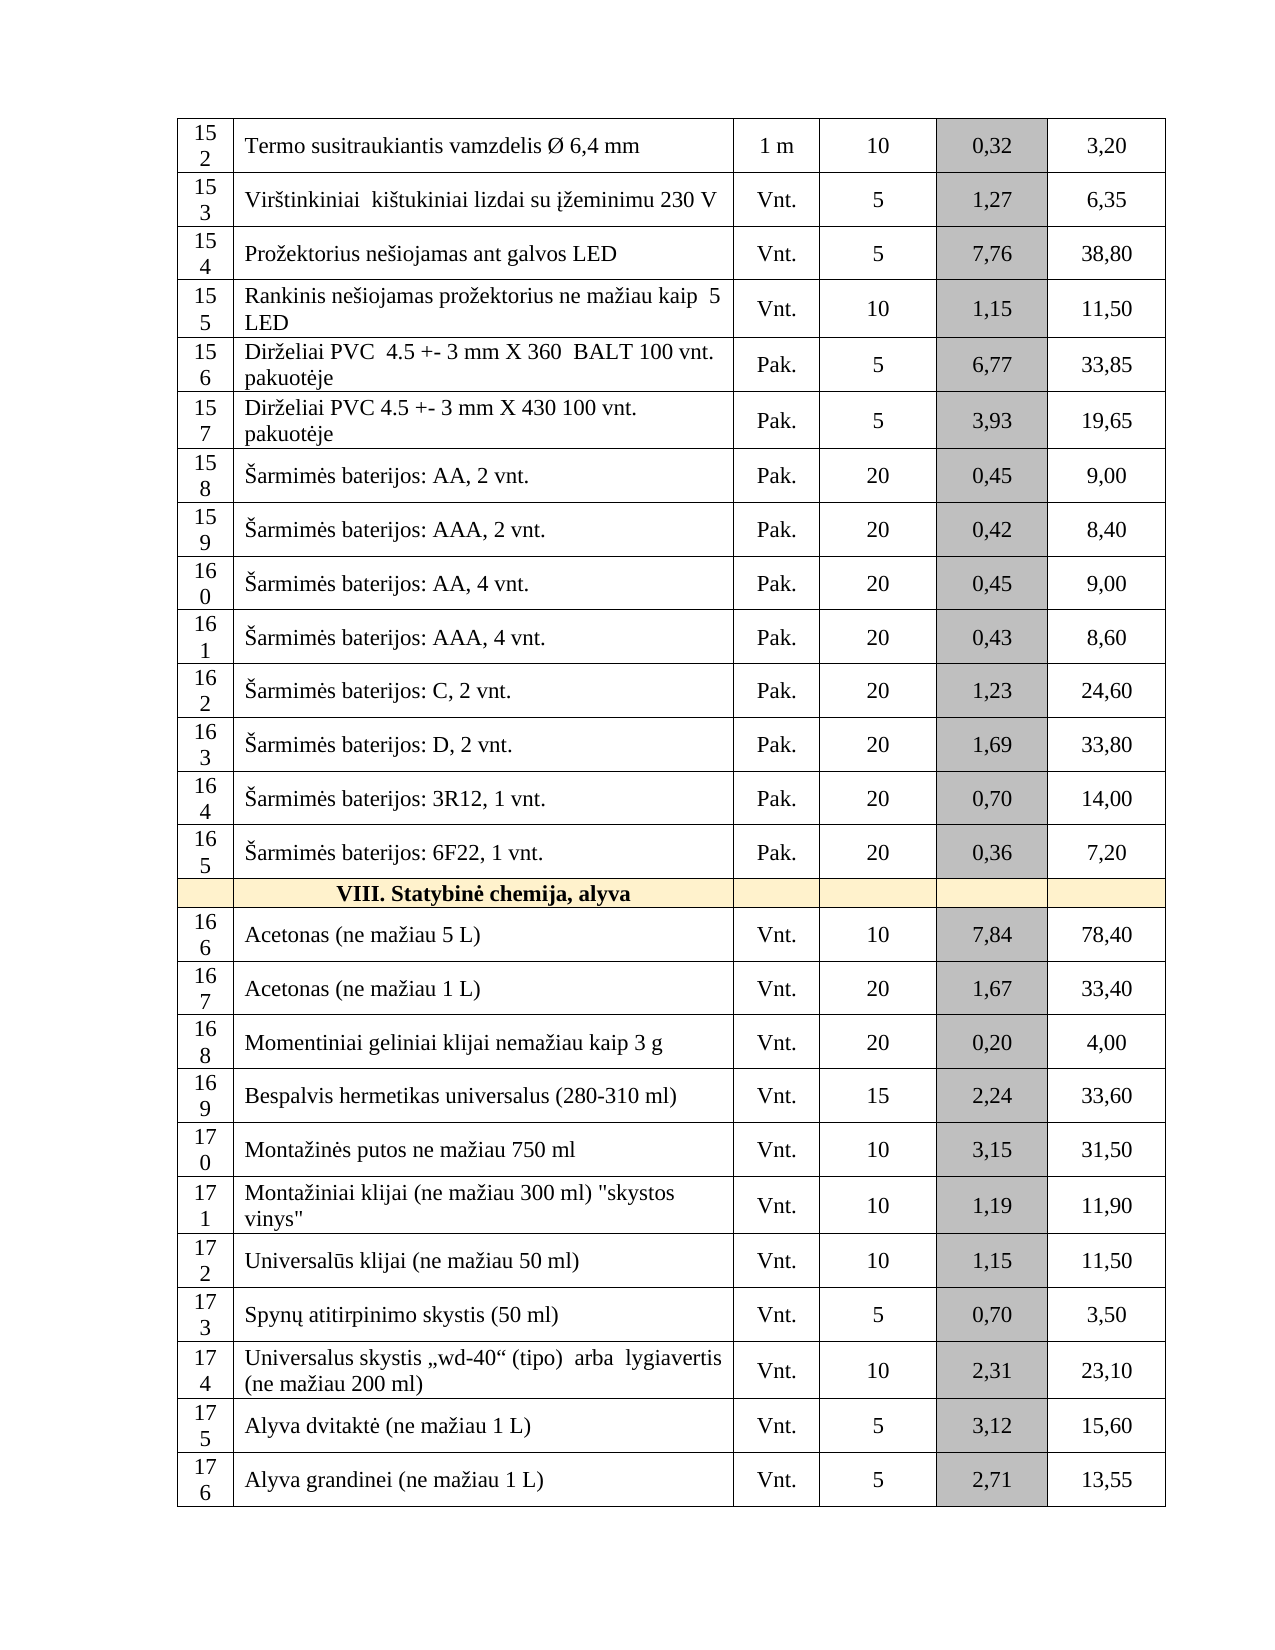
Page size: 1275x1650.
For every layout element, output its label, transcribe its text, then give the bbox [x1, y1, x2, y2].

table_cell 5 [820, 1288, 936, 1341]
table_cell 8,40 [1048, 503, 1165, 556]
table_cell 163 [178, 718, 233, 771]
table_cell 0,36 [937, 825, 1047, 878]
table_cell Acetonas (ne mažiau 5 L) [234, 908, 733, 961]
table_cell Vnt. [734, 227, 819, 279]
table_cell 2,71 [937, 1453, 1047, 1506]
table_cell 5 [820, 338, 936, 391]
table_cell [734, 879, 819, 907]
table_cell 10 [820, 1177, 936, 1233]
table_cell [178, 879, 233, 907]
table_cell Šarmimės baterijos: AAA, 2 vnt. [234, 503, 733, 556]
table_cell Alyva dvitaktė (ne mažiau 1 L) [234, 1399, 733, 1452]
table_cell 158 [178, 449, 233, 502]
table_cell 167 [178, 962, 233, 1014]
table_cell 7,20 [1048, 825, 1165, 878]
table_cell 0,70 [937, 772, 1047, 824]
table_cell 171 [178, 1177, 233, 1233]
table_cell Vnt. [734, 1342, 819, 1398]
table_cell [820, 879, 936, 907]
table_cell Spynų atitirpinimo skystis (50 ml) [234, 1288, 733, 1341]
table_cell Vnt. [734, 1288, 819, 1341]
table_cell Virštinkiniai kištukiniai lizdai su įžeminimu 230 V [234, 173, 733, 226]
table_cell 165 [178, 825, 233, 878]
table_cell 31,50 [1048, 1123, 1165, 1176]
table_cell 6,35 [1048, 173, 1165, 226]
table_cell Pak. [734, 772, 819, 824]
table_cell 20 [820, 718, 936, 771]
table_cell 38,80 [1048, 227, 1165, 279]
table_cell 13,55 [1048, 1453, 1165, 1506]
table_cell 3,12 [937, 1399, 1047, 1452]
table_cell Momentiniai geliniai klijai nemažiau kaip 3 g [234, 1015, 733, 1068]
table_cell 5 [820, 173, 936, 226]
table_cell 164 [178, 772, 233, 824]
table_cell Vnt. [734, 962, 819, 1014]
table_cell 33,40 [1048, 962, 1165, 1014]
table_cell 19,65 [1048, 392, 1165, 448]
table_cell 9,00 [1048, 449, 1165, 502]
table_cell Universalūs klijai (ne mažiau 50 ml) [234, 1234, 733, 1287]
table_cell 33,80 [1048, 718, 1165, 771]
table_cell 5 [820, 1453, 936, 1506]
table_cell 20 [820, 664, 936, 717]
table_cell Dirželiai PVC 4.5 +- 3 mm X 430 100 vnt. pakuotėje [234, 392, 733, 448]
table_cell 11,50 [1048, 1234, 1165, 1287]
table_cell Universalus skystis „wd-40“ (tipo) arba lygiavertis (ne mažiau 200 ml) [234, 1342, 733, 1398]
table_cell 24,60 [1048, 664, 1165, 717]
table_cell 20 [820, 449, 936, 502]
table_cell 10 [820, 1123, 936, 1176]
table_cell 154 [178, 227, 233, 279]
table_cell Dirželiai PVC 4.5 +- 3 mm X 360 BALT 100 vnt. pakuotėje [234, 338, 733, 391]
table_cell Termo susitraukiantis vamzdelis Ø 6,4 mm [234, 119, 733, 172]
table_cell Pak. [734, 664, 819, 717]
table_cell 6,77 [937, 338, 1047, 391]
table_cell 0,42 [937, 503, 1047, 556]
table_cell Vnt. [734, 1399, 819, 1452]
table_cell Montažiniai klijai (ne mažiau 300 ml) "skystos vinys" [234, 1177, 733, 1233]
table_cell Pak. [734, 392, 819, 448]
table_cell Vnt. [734, 908, 819, 961]
table_cell Vnt. [734, 1453, 819, 1506]
table_cell VIII. Statybinė chemija, alyva [234, 879, 733, 907]
table_cell Šarmimės baterijos: AA, 2 vnt. [234, 449, 733, 502]
table_cell Šarmimės baterijos: D, 2 vnt. [234, 718, 733, 771]
table_cell 0,43 [937, 610, 1047, 663]
table_cell 20 [820, 825, 936, 878]
table_cell 0,70 [937, 1288, 1047, 1341]
table_cell Vnt. [734, 280, 819, 337]
table_cell Pak. [734, 449, 819, 502]
table_cell 0,45 [937, 557, 1047, 609]
table_cell 159 [178, 503, 233, 556]
table_cell 3,93 [937, 392, 1047, 448]
table_cell 3,15 [937, 1123, 1047, 1176]
table_cell 2,31 [937, 1342, 1047, 1398]
table_cell 1,15 [937, 280, 1047, 337]
table_cell 161 [178, 610, 233, 663]
table_cell 156 [178, 338, 233, 391]
table_cell 0,20 [937, 1015, 1047, 1068]
table_cell [1048, 879, 1165, 907]
table_cell 9,00 [1048, 557, 1165, 609]
table_cell 1,67 [937, 962, 1047, 1014]
table_cell Vnt. [734, 1234, 819, 1287]
table_cell Pak. [734, 610, 819, 663]
table_cell 152 [178, 119, 233, 172]
table_cell 172 [178, 1234, 233, 1287]
table_cell 1,23 [937, 664, 1047, 717]
table_cell 10 [820, 1234, 936, 1287]
table_cell Vnt. [734, 1015, 819, 1068]
table_cell 160 [178, 557, 233, 609]
table_cell 170 [178, 1123, 233, 1176]
table_cell 168 [178, 1015, 233, 1068]
table_cell 10 [820, 1342, 936, 1398]
table_cell 20 [820, 772, 936, 824]
table_cell 174 [178, 1342, 233, 1398]
table_cell 20 [820, 1015, 936, 1068]
table_cell 7,84 [937, 908, 1047, 961]
table_cell 0,45 [937, 449, 1047, 502]
table_cell Šarmimės baterijos: AAA, 4 vnt. [234, 610, 733, 663]
table_cell 2,24 [937, 1069, 1047, 1122]
table_cell Vnt. [734, 1123, 819, 1176]
table_cell 20 [820, 557, 936, 609]
table_cell 11,90 [1048, 1177, 1165, 1233]
table_cell 5 [820, 1399, 936, 1452]
table_cell Šarmimės baterijos: C, 2 vnt. [234, 664, 733, 717]
table_cell Šarmimės baterijos: 3R12, 1 vnt. [234, 772, 733, 824]
table_cell 157 [178, 392, 233, 448]
table_cell Pak. [734, 503, 819, 556]
table_cell 20 [820, 610, 936, 663]
table_cell 1,15 [937, 1234, 1047, 1287]
table_cell 1,19 [937, 1177, 1047, 1233]
table_cell 175 [178, 1399, 233, 1452]
table_cell Pak. [734, 718, 819, 771]
table_cell 10 [820, 908, 936, 961]
table_cell 0,32 [937, 119, 1047, 172]
table_cell 10 [820, 280, 936, 337]
table_cell Pak. [734, 825, 819, 878]
table_cell 5 [820, 392, 936, 448]
table_cell 23,10 [1048, 1342, 1165, 1398]
table_cell 20 [820, 503, 936, 556]
table_cell Rankinis nešiojamas prožektorius ne mažiau kaip 5 LED [234, 280, 733, 337]
table_cell 5 [820, 227, 936, 279]
table_cell Prožektorius nešiojamas ant galvos LED [234, 227, 733, 279]
table_cell Montažinės putos ne mažiau 750 ml [234, 1123, 733, 1176]
table_cell 10 [820, 119, 936, 172]
table_cell 78,40 [1048, 908, 1165, 961]
table_cell [937, 879, 1047, 907]
table_cell 176 [178, 1453, 233, 1506]
table_cell Šarmimės baterijos: 6F22, 1 vnt. [234, 825, 733, 878]
table_cell 11,50 [1048, 280, 1165, 337]
table_cell 173 [178, 1288, 233, 1341]
table_cell 7,76 [937, 227, 1047, 279]
table_cell 20 [820, 962, 936, 1014]
table_cell 15,60 [1048, 1399, 1165, 1452]
table_cell 155 [178, 280, 233, 337]
table_cell 33,60 [1048, 1069, 1165, 1122]
table_cell 1,27 [937, 173, 1047, 226]
table_cell Vnt. [734, 173, 819, 226]
table_cell Šarmimės baterijos: AA, 4 vnt. [234, 557, 733, 609]
table_cell 1,69 [937, 718, 1047, 771]
table_cell 33,85 [1048, 338, 1165, 391]
table_cell 14,00 [1048, 772, 1165, 824]
table_cell Bespalvis hermetikas universalus (280-310 ml) [234, 1069, 733, 1122]
table_cell Vnt. [734, 1177, 819, 1233]
table_cell 153 [178, 173, 233, 226]
table_cell 3,50 [1048, 1288, 1165, 1341]
table_cell 15 [820, 1069, 936, 1122]
table_cell Acetonas (ne mažiau 1 L) [234, 962, 733, 1014]
table_cell Alyva grandinei (ne mažiau 1 L) [234, 1453, 733, 1506]
table_cell 162 [178, 664, 233, 717]
table_cell 166 [178, 908, 233, 961]
table_cell 8,60 [1048, 610, 1165, 663]
table_cell 1 m [734, 119, 819, 172]
table_cell 4,00 [1048, 1015, 1165, 1068]
table_cell Vnt. [734, 1069, 819, 1122]
table_cell 3,20 [1048, 119, 1165, 172]
table_cell Pak. [734, 557, 819, 609]
table_cell 169 [178, 1069, 233, 1122]
table_cell Pak. [734, 338, 819, 391]
